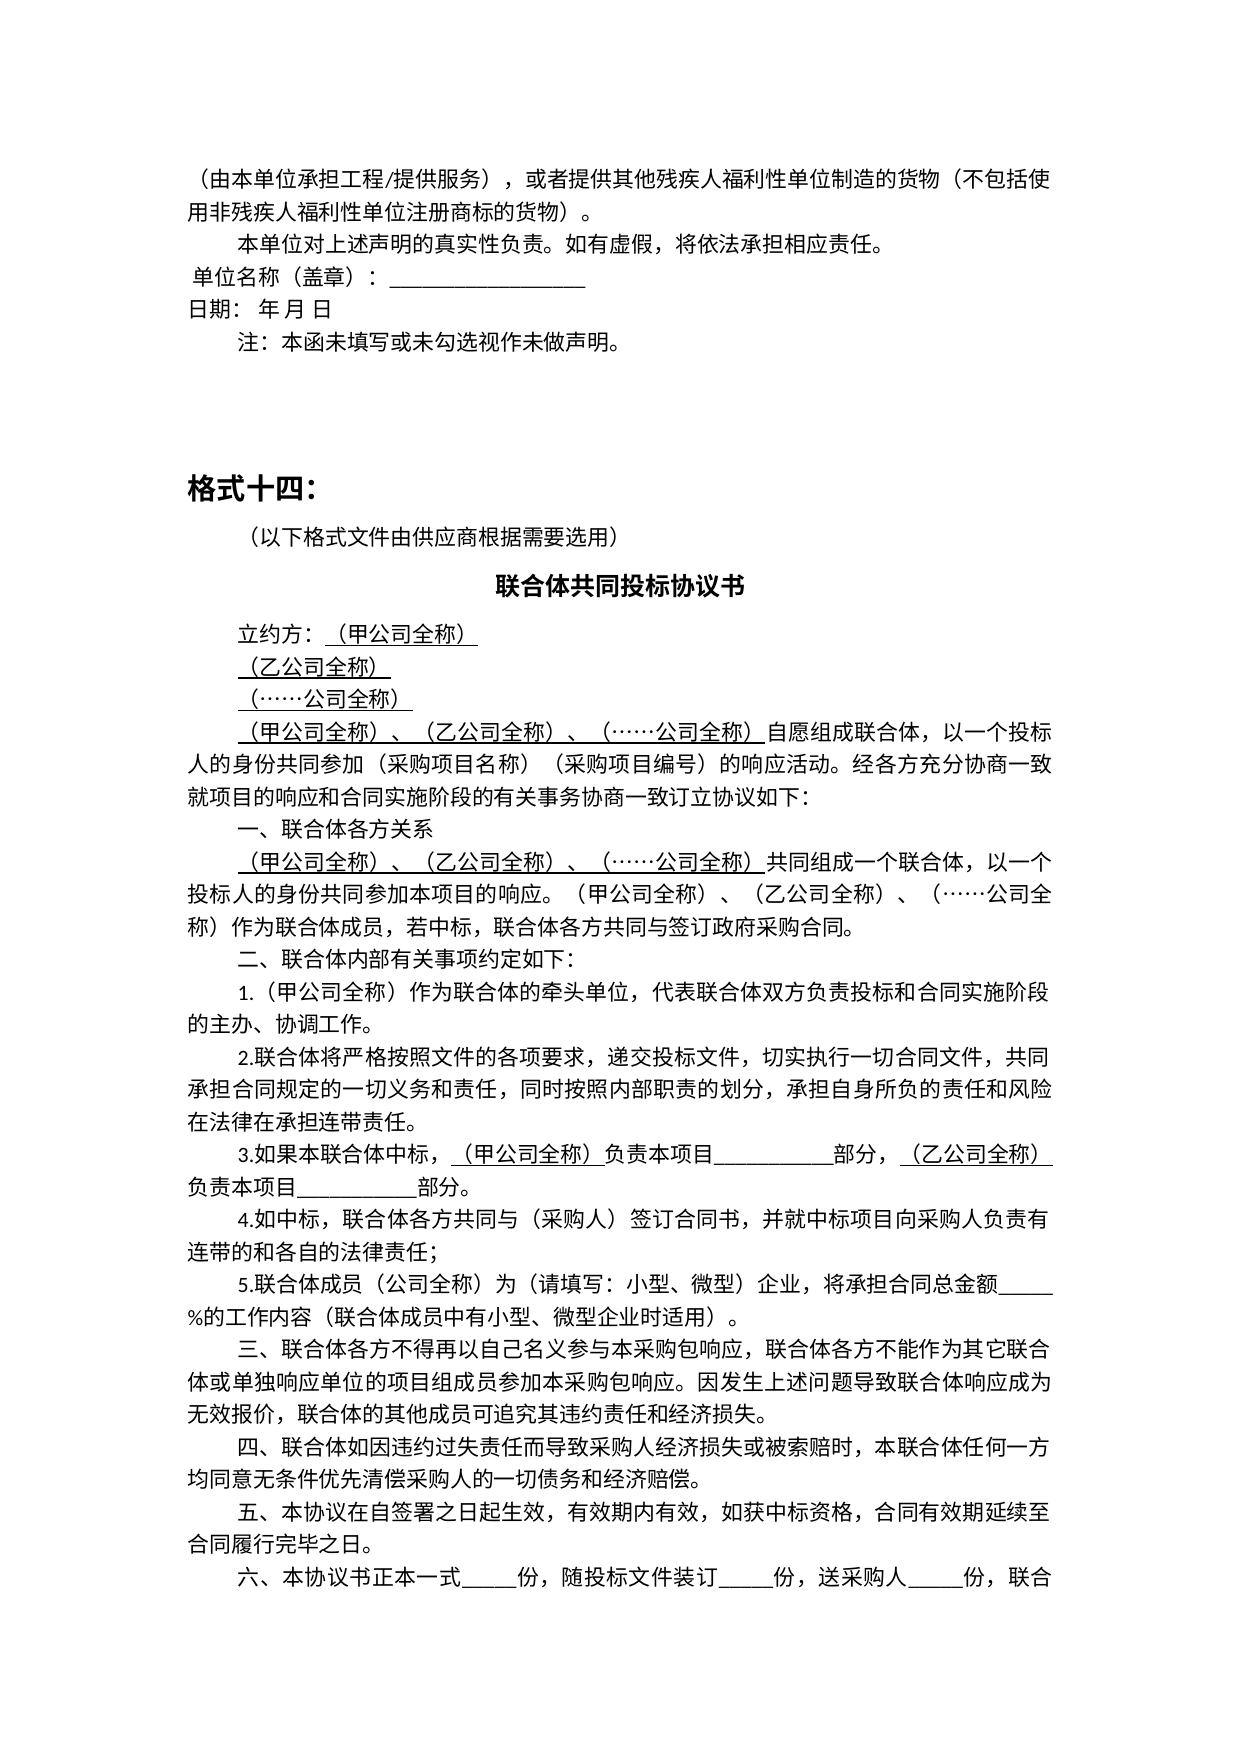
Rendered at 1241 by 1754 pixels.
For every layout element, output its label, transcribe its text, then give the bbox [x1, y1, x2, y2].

text 3.如果本联合体中标，（甲公司全称）负责本项目___________部分，（乙公司全称）负责本项目___________部分。 [187, 1137, 1053, 1202]
text 格式十四： [187, 454, 1053, 519]
text 一、联合体各方关系 [187, 812, 1053, 844]
text 二、联合体内部有关事项约定如下： [187, 942, 1053, 974]
text 四、联合体如因违约过失责任而导致采购人经济损失或被索赔时，本联合体任何一方均同意无条件优先清偿采购人的一切债务和经济赔偿。 [187, 1429, 1053, 1494]
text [187, 1559, 1053, 1592]
text 2.联合体将严格按照文件的各项要求，递交投标文件，切实执行一切合同文件，共同承担合同规定的一切义务和责任，同时按照内部职责的划分，承担自身所负的责任和风险，在法律在承担连带责任。 [187, 1039, 1053, 1137]
text （以下格式文件由供应商根据需要选用） [187, 519, 1053, 552]
text （……公司全称） [187, 682, 1053, 714]
text 联合体共同投标协议书 [187, 552, 1053, 617]
text 4.如中标，联合体各方共同与（采购人）签订合同书，并就中标项目向采购人负责有连带的和各自的法律责任； [187, 1202, 1053, 1267]
text 1.（甲公司全称）作为联合体的牵头单位，代表联合体双方负责投标和合同实施阶段的主办、协调工作。 [187, 974, 1053, 1039]
text （乙公司全称） [187, 649, 1053, 682]
text 单位名称（盖章）：__________________ [187, 259, 1053, 292]
text （甲公司全称）、（乙公司全称）、（……公司全称）共同组成一个联合体，以一个投标人的身份共同参加本项目的响应。（甲公司全称）、（乙公司全称）、（……公司全称）作为联合体成员，若中标，联合体各方共同与签订政府采购合同。 [187, 844, 1053, 942]
text 立约方：（甲公司全称） [187, 617, 1053, 649]
text 本单位对上述声明的真实性负责。如有虚假，将依法承担相应责任。 [187, 227, 1053, 259]
text 5.联合体成员（公司全称）为（请填写：小型、微型）企业，将承担合同总金额_____%的工作内容（联合体成员中有小型、微型企业时适用）。 [187, 1267, 1053, 1332]
text （甲公司全称）、（乙公司全称）、（……公司全称）自愿组成联合体，以一个投标人的身份共同参加（采购项目名称）（采购项目编号）的响应活动。经各方充分协商一致，就项目的响应和合同实施阶段的有关事务协商一致订立协议如下： [187, 714, 1053, 812]
text 注：本函未填写或未勾选视作未做声明。 [187, 324, 1053, 357]
text 日期： 年 月 日 [187, 292, 1053, 324]
text 五、本协议在自签署之日起生效，有效期内有效，如获中标资格，合同有效期延续至合同履行完毕之日。 [187, 1494, 1053, 1559]
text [187, 162, 1053, 227]
text 三、联合体各方不得再以自己名义参与本采购包响应，联合体各方不能作为其它联合体或单独响应单位的项目组成员参加本采购包响应。因发生上述问题导致联合体响应成为无效报价，联合体的其他成员可追究其违约责任和经济损失。 [187, 1332, 1053, 1429]
